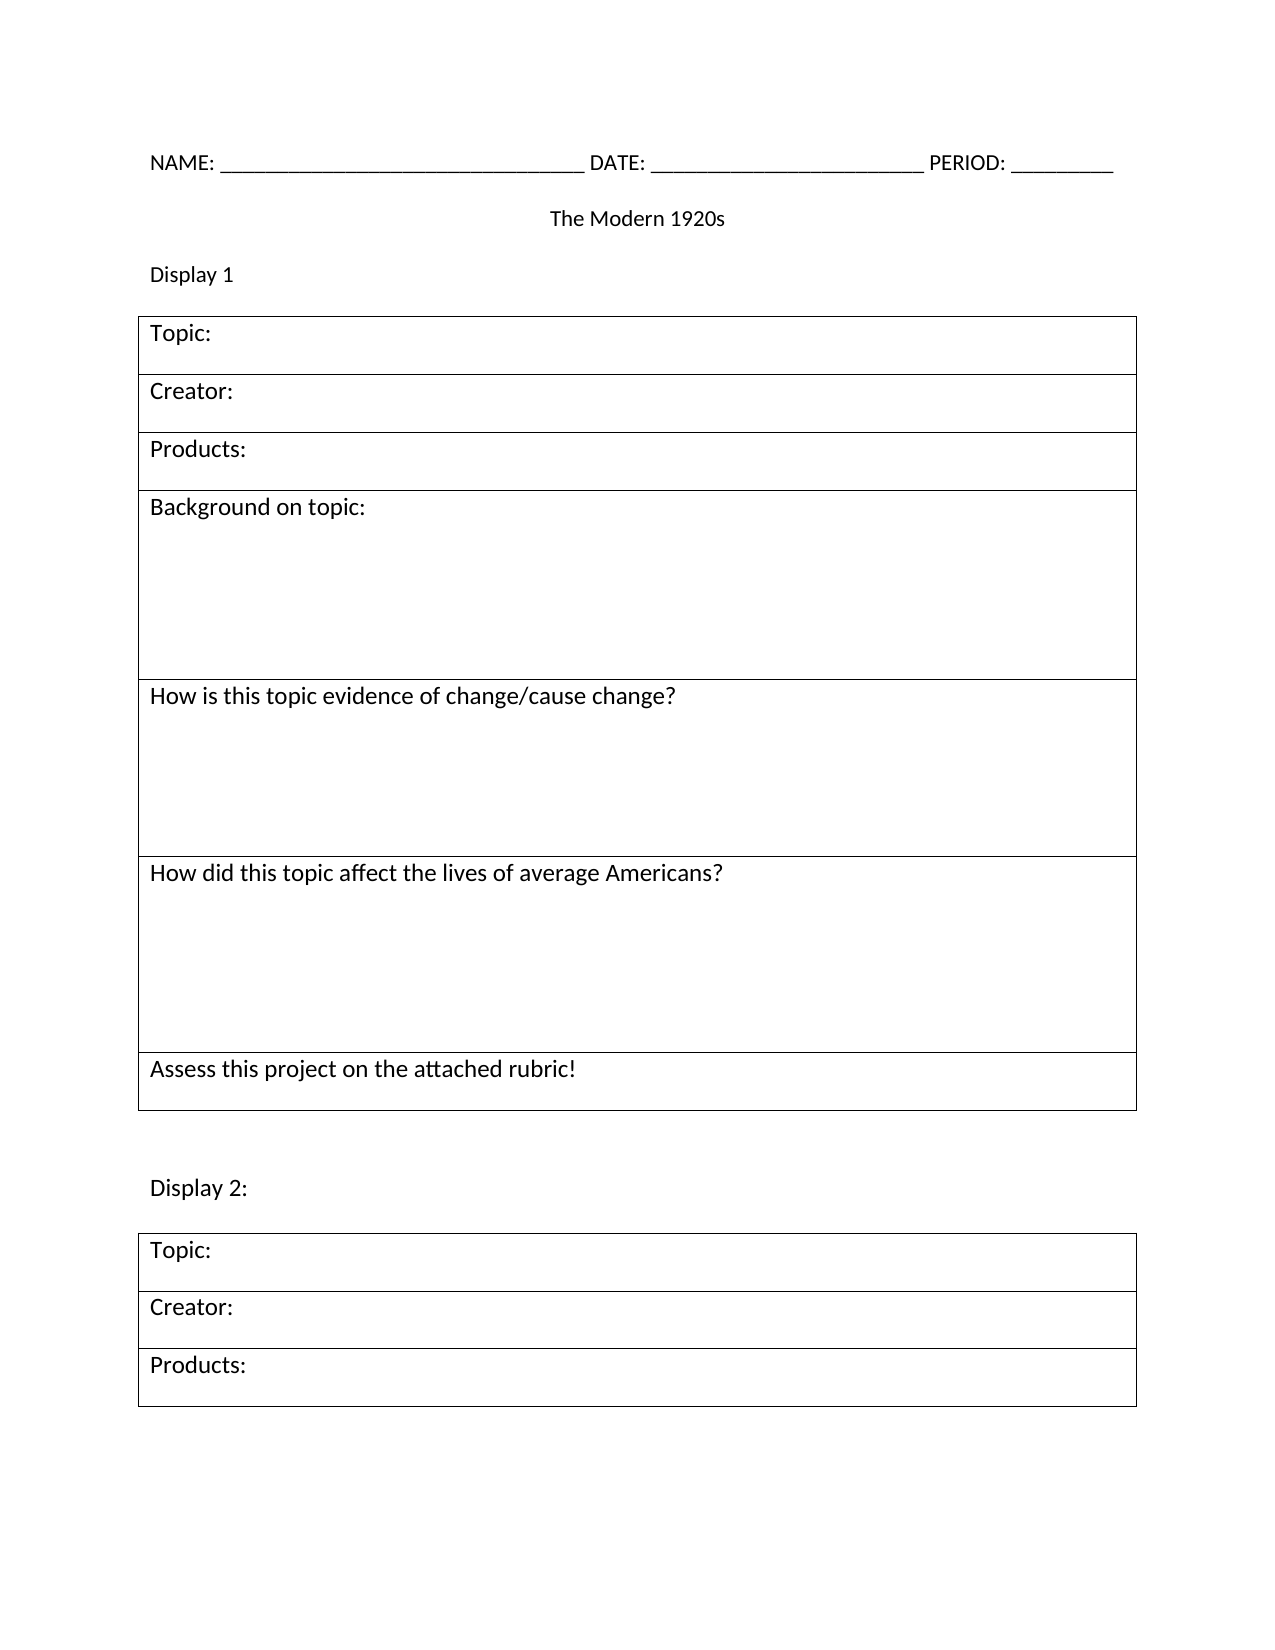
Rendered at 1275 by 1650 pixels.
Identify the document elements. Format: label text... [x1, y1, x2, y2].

table_cell Creator: [139, 375, 1136, 432]
text The Modern 1920s [150, 204, 1125, 232]
table_cell How did this topic affect the lives of average Americans? [139, 857, 1136, 1052]
table_cell Assess this project on the attached rubric! [139, 1053, 1136, 1109]
text Display 1 [150, 260, 1125, 288]
table_header Topic: [139, 317, 1136, 374]
text Display 2: [150, 1172, 1125, 1202]
table_cell Creator: [139, 1292, 1136, 1348]
table_cell Products: [139, 433, 1136, 489]
table_header Topic: [139, 1234, 1136, 1291]
table_cell Products: [139, 1349, 1136, 1406]
text NAME: ________________________________ DATE: ________________________ PERIOD: _________ [150, 148, 1125, 176]
table_cell Background on topic: [139, 491, 1136, 679]
table_cell How is this topic evidence of change/cause change? [139, 680, 1136, 856]
